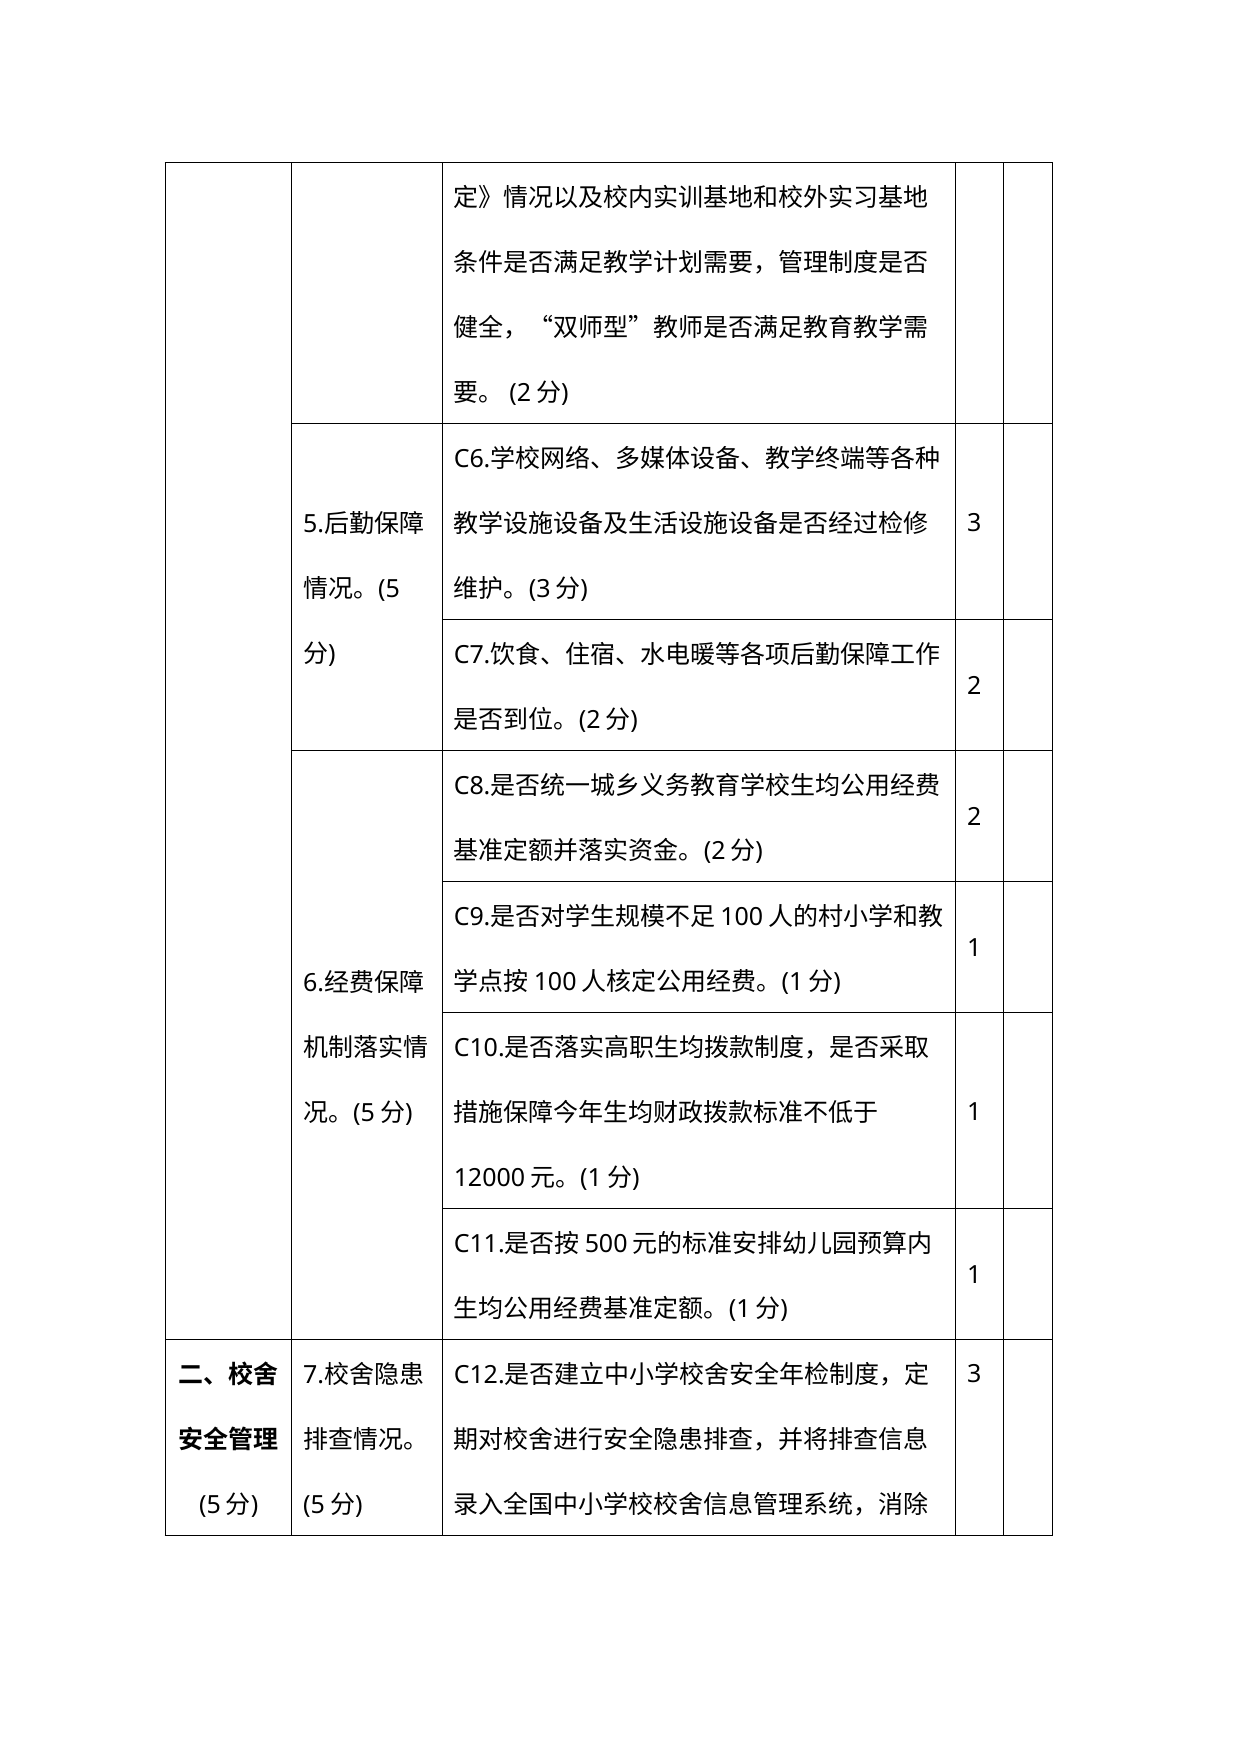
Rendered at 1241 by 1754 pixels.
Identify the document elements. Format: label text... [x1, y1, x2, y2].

table_cell 二、校舍安全管理 (5分) [166, 1340, 291, 1535]
table_cell 3 [956, 1340, 1003, 1535]
table_cell C8.是否统一城乡义务教育学校生均公用经费基准定额并落实资金。(2分) [443, 751, 955, 881]
table_cell 2 [956, 620, 1003, 750]
table_cell [1004, 424, 1052, 619]
table_cell [1004, 1013, 1052, 1208]
table_cell [1004, 163, 1052, 423]
table_cell C6.学校网络、多媒体设备、教学终端等各种教学设施设备及生活设施设备是否经过检修维护。(3分) [443, 424, 955, 619]
table_cell C7.饮食、住宿、水电暖等各项后勤保障工作是否到位。(2分) [443, 620, 955, 750]
table_cell 1 [956, 1209, 1003, 1339]
table_cell 2 [956, 163, 1003, 423]
table_cell [1004, 751, 1052, 881]
table_cell 6.经费保障机制落实情况。(5分) [292, 751, 442, 1339]
table_cell [1004, 1340, 1052, 1535]
table_cell [1004, 1209, 1052, 1339]
table_cell C11.是否按500元的标准安排幼儿园预算内生均公用经费基准定额。(1分) [443, 1209, 955, 1339]
table_cell 5.后勤保障情况。(5分) [292, 424, 442, 750]
table_cell C10.是否落实高职生均拨款制度，是否采取措施保障今年生均财政拨款标准不低于12000元。(1分) [443, 1013, 955, 1208]
table_cell C9.是否对学生规模不足100人的村小学和教学点按100人核定公用经费。(1分) [443, 882, 955, 1012]
table_cell 1 [956, 1013, 1003, 1208]
table_cell [1004, 620, 1052, 750]
table_cell 2 [956, 751, 1003, 881]
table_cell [443, 1340, 955, 1535]
table_cell 7.校舍隐患排查情况。(5分) [292, 1340, 442, 1535]
table_cell 1 [956, 882, 1003, 1012]
table_cell 3 [956, 424, 1003, 619]
table_cell [1004, 882, 1052, 1012]
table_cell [443, 163, 955, 423]
